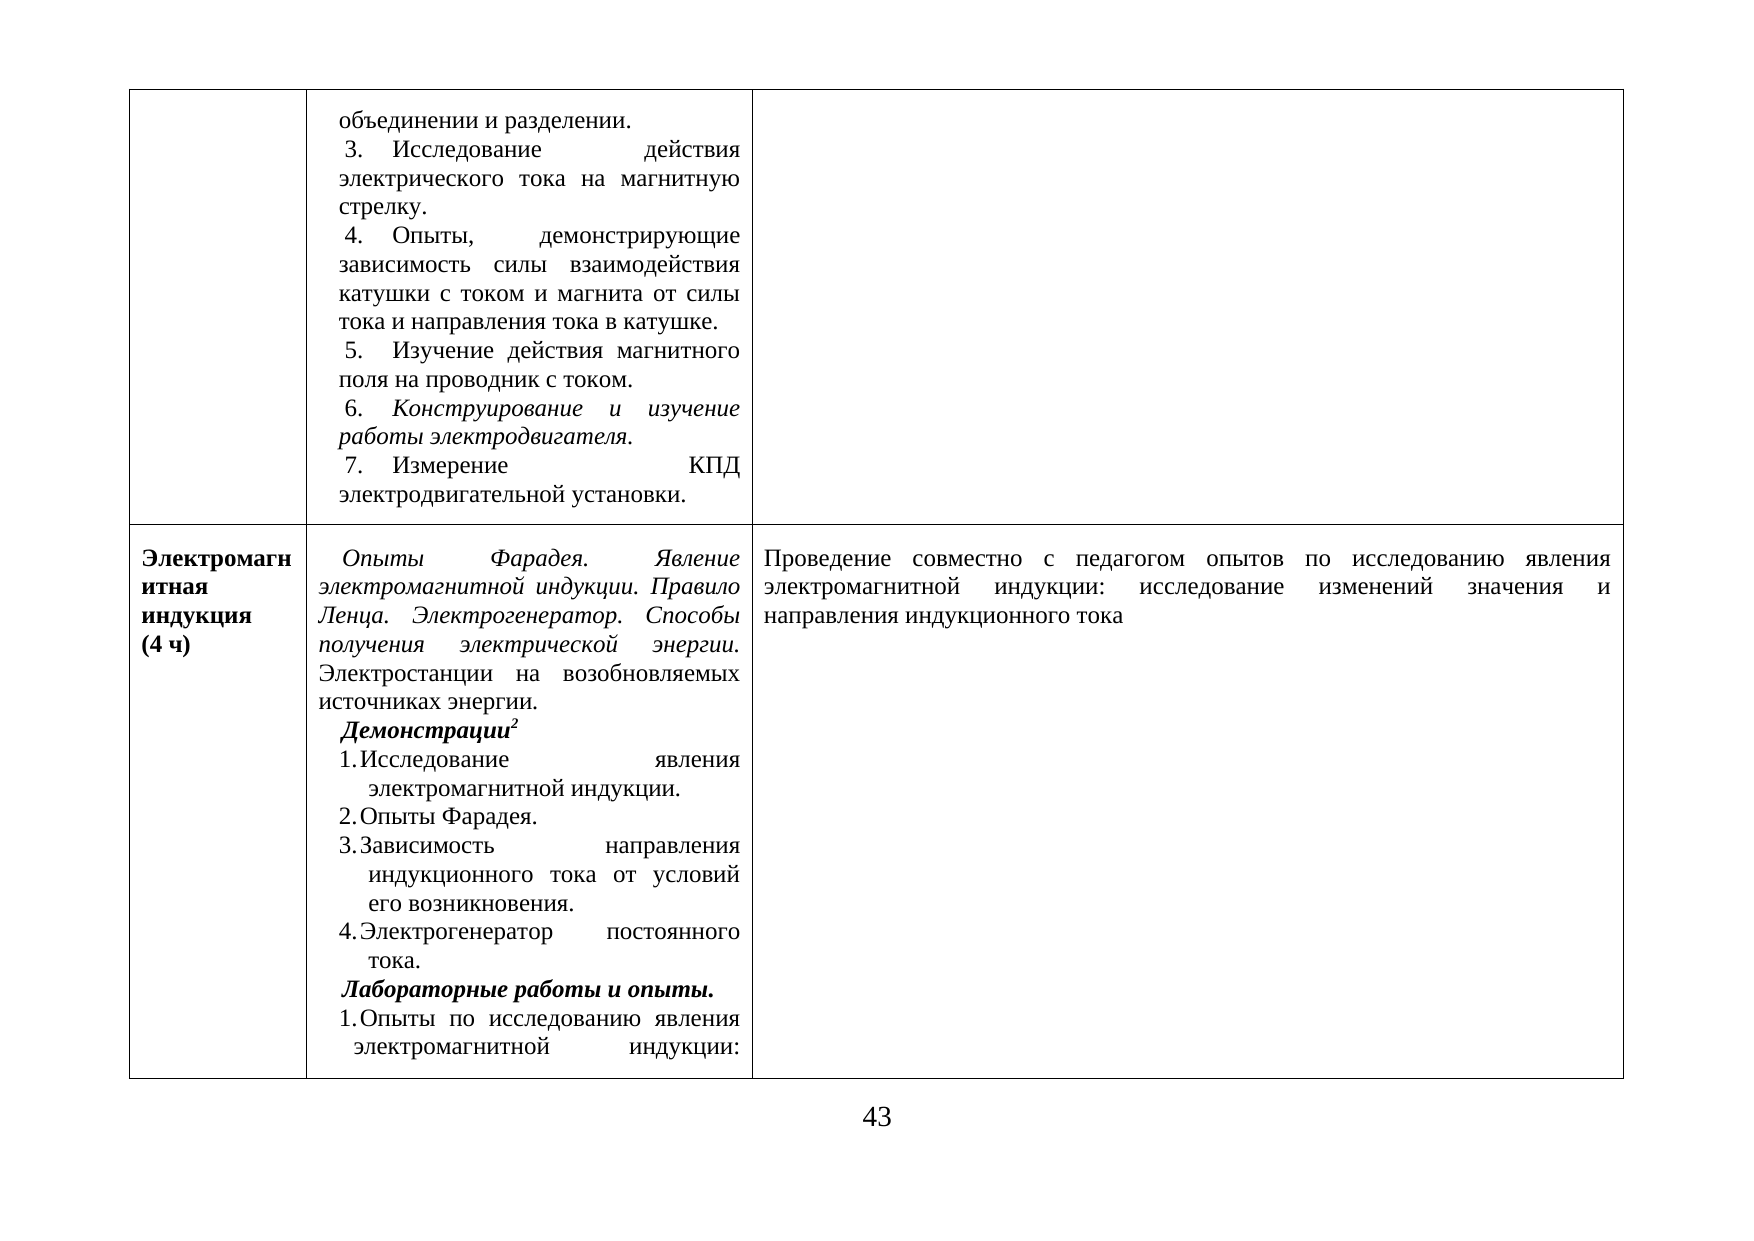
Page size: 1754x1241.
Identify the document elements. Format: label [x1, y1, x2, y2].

table_cell [753, 525, 1623, 1078]
table_cell [130, 525, 306, 1078]
table_cell [307, 525, 752, 1078]
table_cell [753, 90, 1623, 524]
table_cell [307, 90, 752, 524]
table_cell [130, 90, 306, 524]
